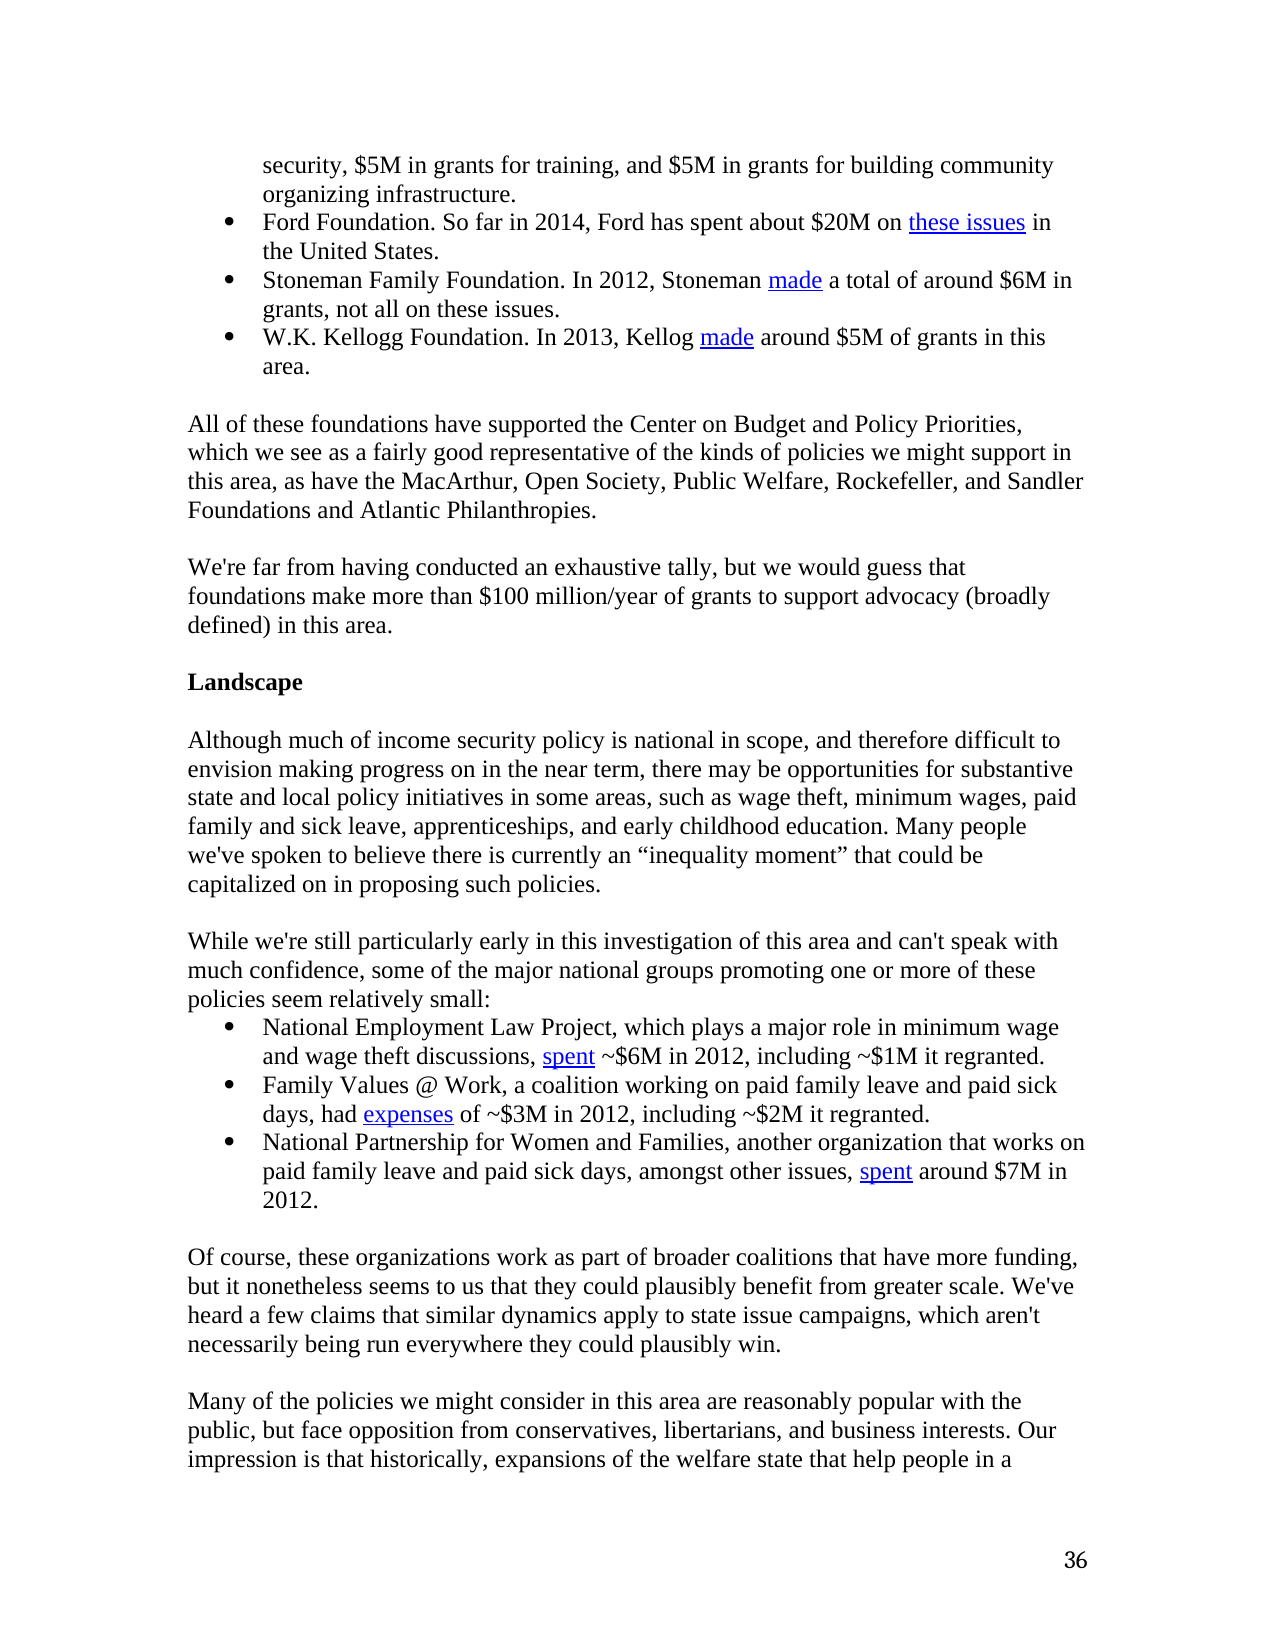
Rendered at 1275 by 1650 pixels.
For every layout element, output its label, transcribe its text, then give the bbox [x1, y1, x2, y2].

text All of these foundations have supported the Center on Budget and Policy Priorities, which we see as a fairly good representative of the kinds of policies we might support in this area, as have the MacArthur, Open Society, Public Welfare, Rockefeller, and Sandler Foundations and Atlantic Philanthropies. [187, 409, 1087, 524]
list Ford Foundation. So far in 2014, Ford has spent about $20M on these issues in the United States. [225, 207, 1087, 265]
list National Employment Law Project, which plays a major role in minimum wage and wage theft discussions, spent ~$6M in 2012, including ~$1M it regranted. [225, 1012, 1087, 1070]
text Of course, these organizations work as part of broader coalitions that have more funding, but it nonetheless seems to us that they could plausibly benefit from greater scale. We've heard a few claims that similar dynamics apply to state issue campaigns, which aren't necessarily being run everywhere they could plausibly win. [187, 1242, 1087, 1357]
list Stoneman Family Foundation. In 2012, Stoneman made a total of around $6M in grants, not all on these issues. [225, 265, 1087, 322]
list W.K. Kellogg Foundation. In 2013, Kellog made around $5M of grants in this area. [225, 322, 1087, 380]
list National Partnership for Women and Families, another organization that works on paid family leave and paid sick days, amongst other issues, spent around $7M in 2012. [225, 1127, 1087, 1214]
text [187, 1386, 1087, 1472]
text Landscape [187, 667, 1087, 696]
text Although much of income security policy is national in scope, and therefore difficult to envision making progress on in the near term, there may be opportunities for substantive state and local policy initiatives in some areas, such as wage theft, minimum wages, paid family and sick leave, apprenticeships, and early childhood education. Many people we've spoken to believe there is currently an “inequality moment” that could be capitalized on in proposing such policies. [187, 725, 1087, 897]
text We're far from having conducted an exhaustive tally, but we would guess that foundations make more than $100 million/year of grants to support advocacy (broadly defined) in this area. [187, 552, 1087, 639]
text While we're still particularly early in this investigation of this area and can't speak with much confidence, some of the major national groups promoting one or more of these policies seem relatively small: [187, 926, 1087, 1012]
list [225, 150, 1087, 207]
list Family Values @ Work, a coalition working on paid family leave and paid sick days, had expenses of ~$3M in 2012, including ~$2M it regranted. [225, 1070, 1087, 1127]
